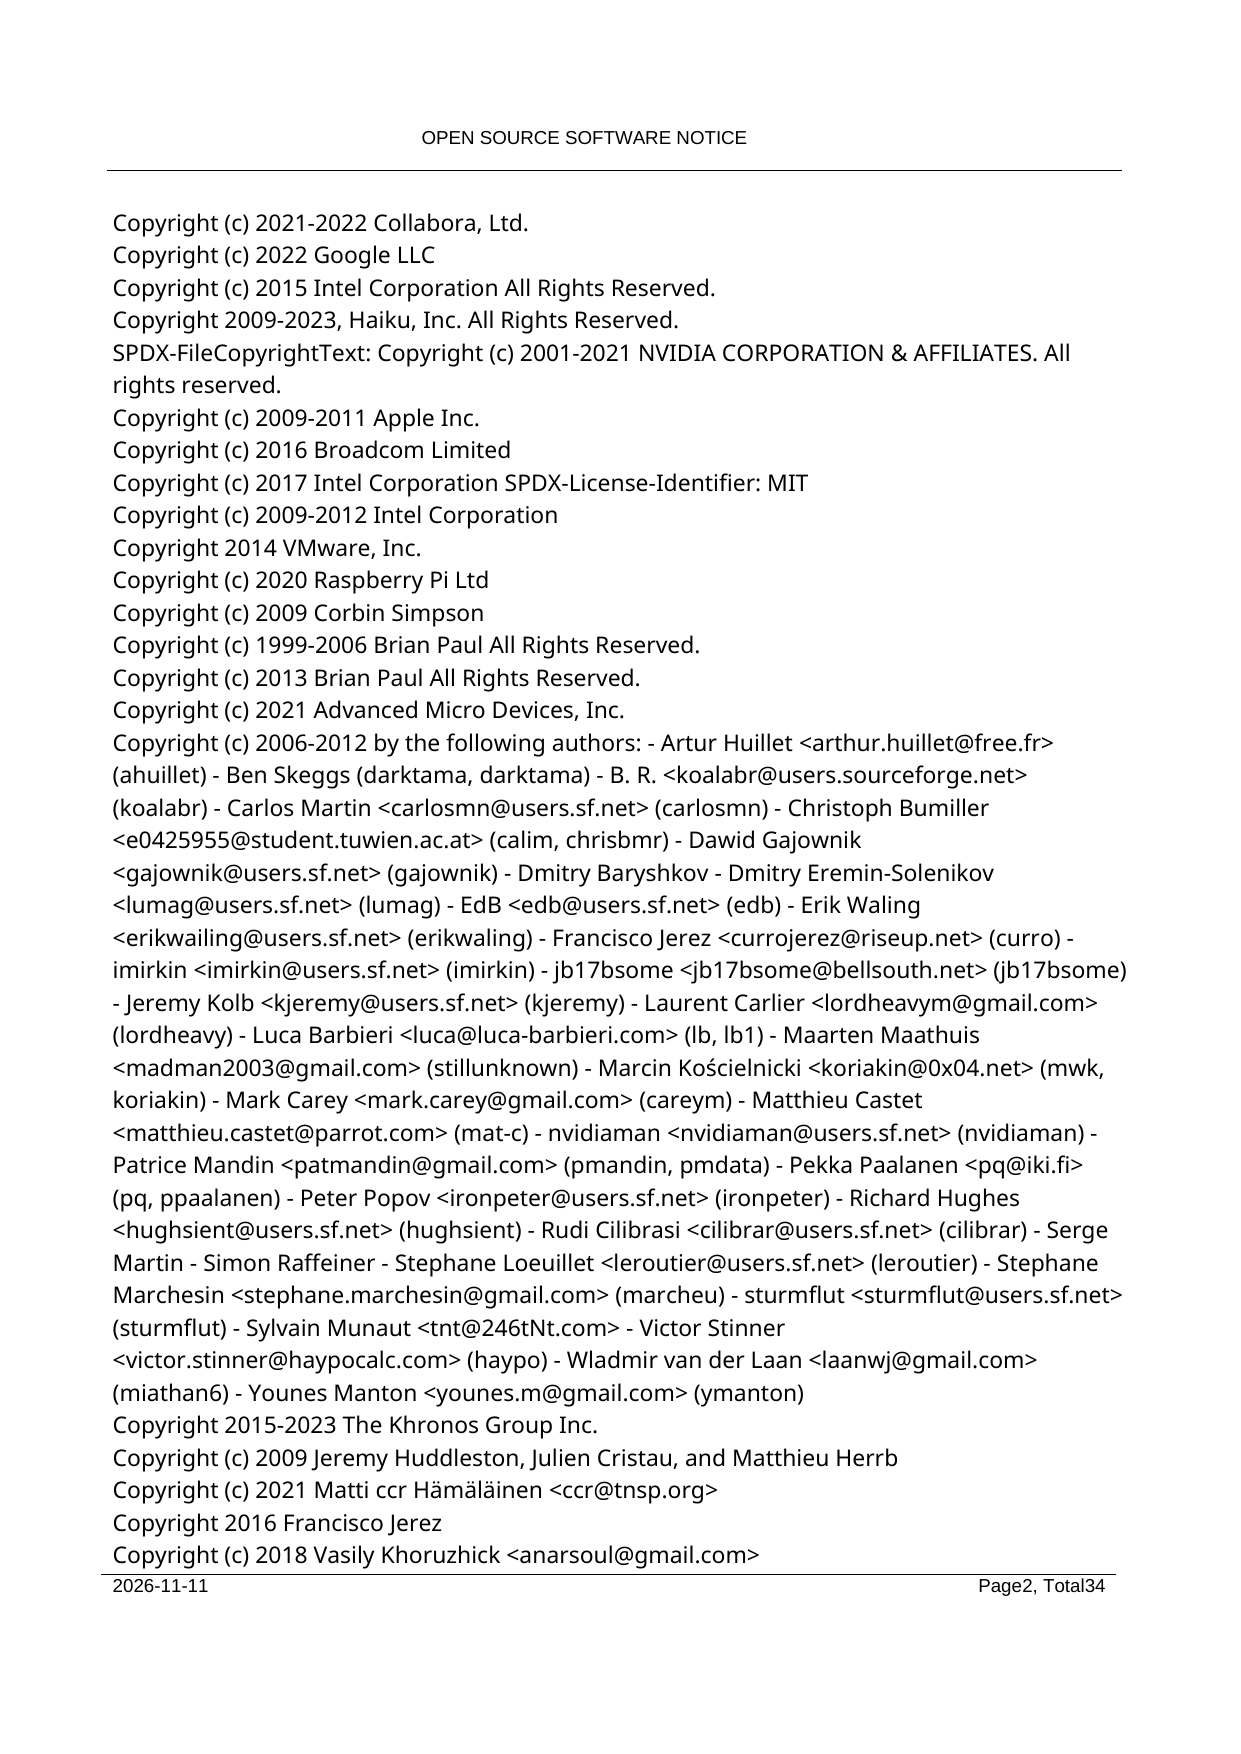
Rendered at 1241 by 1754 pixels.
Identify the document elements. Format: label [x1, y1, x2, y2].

text [112, 206, 1128, 1571]
